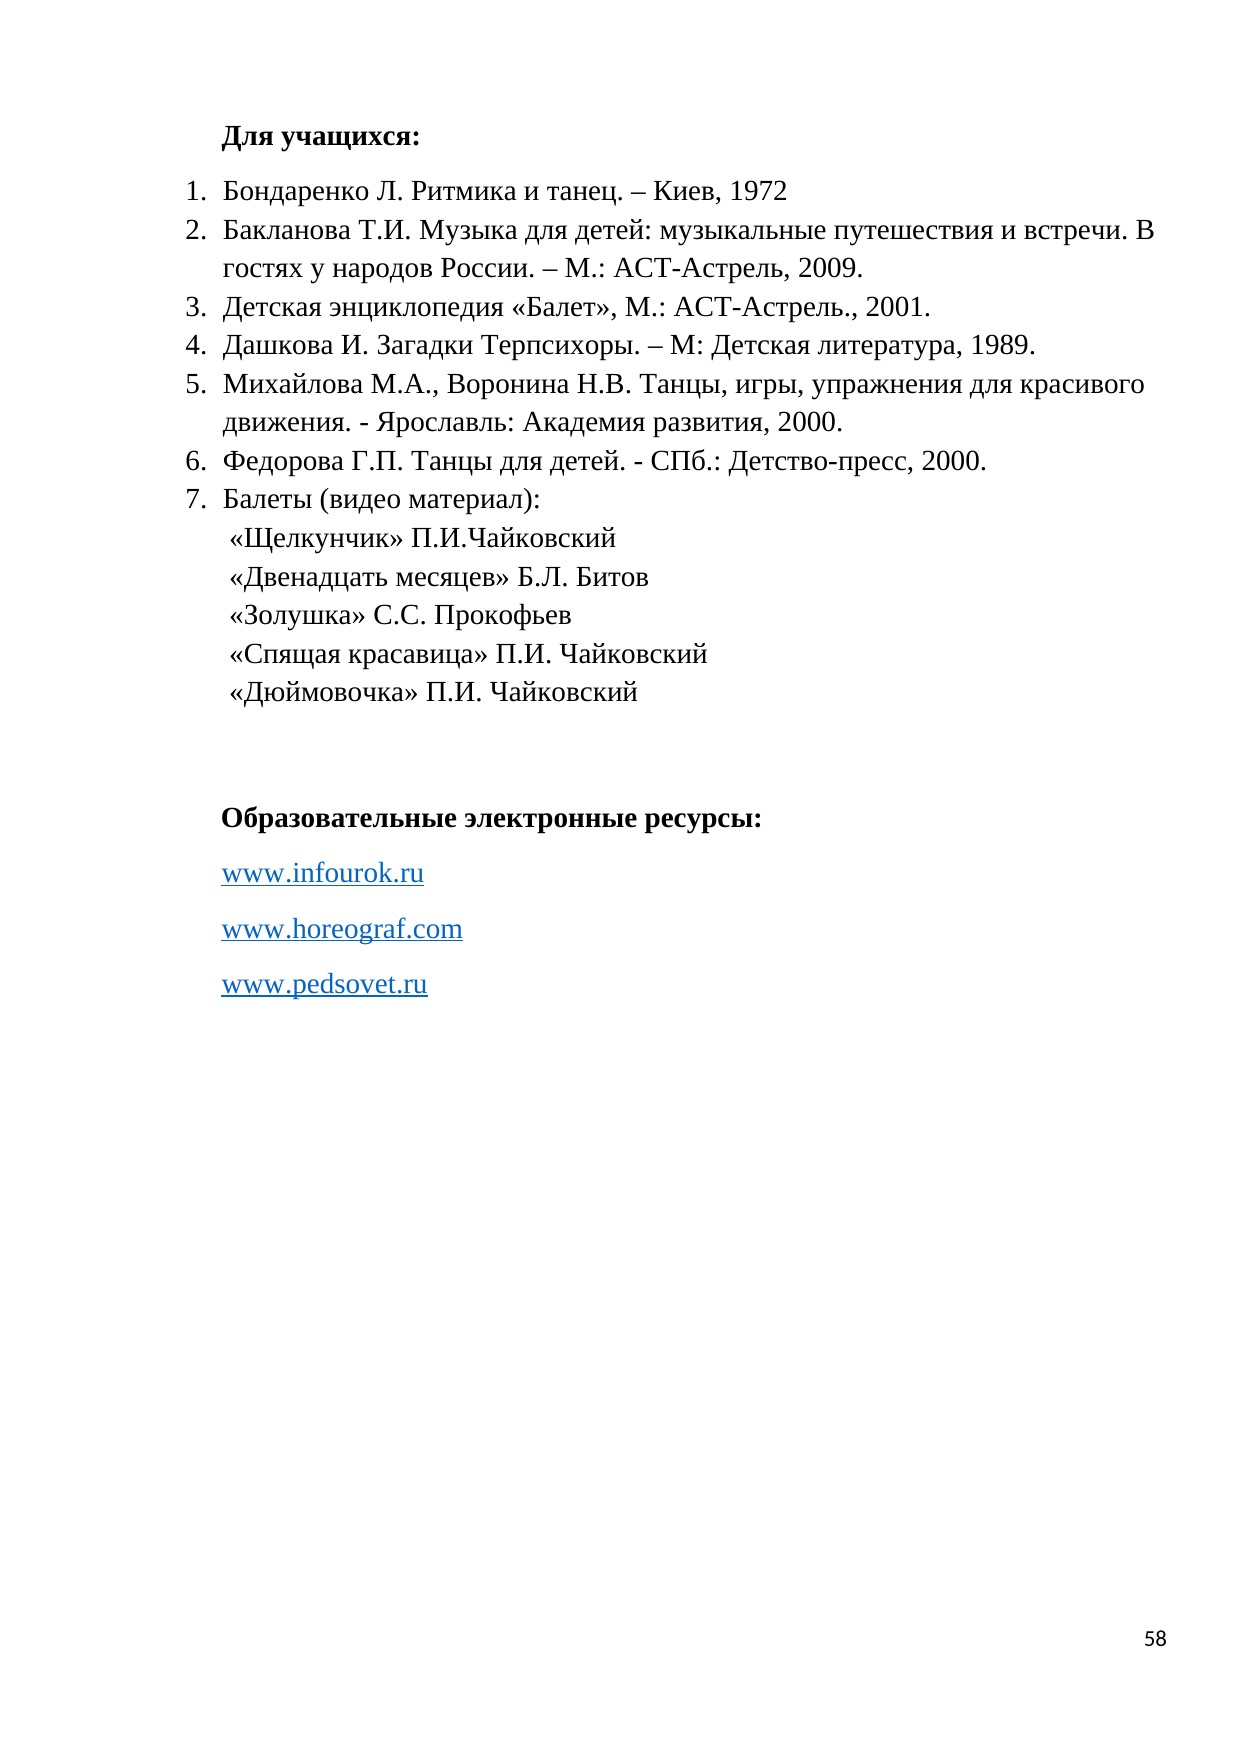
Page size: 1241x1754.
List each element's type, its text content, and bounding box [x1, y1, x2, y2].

list «Двенадцать месяцев» Б.Л. Битов [148, 559, 1167, 592]
list «Дюймовочка» П.И. Чайковский [148, 674, 1167, 708]
list «Спящая красавица» П.И. Чайковский [148, 636, 1167, 669]
list Бондаренко Л. Ритмика и танец. – Киев, 1972 [185, 173, 1167, 207]
list Детская энциклопедия «Балет», М.: АСТ-Астрель., 2001. [185, 289, 1167, 322]
list Балеты (видео материал): [185, 482, 1167, 515]
text www.pedsovet.ru [221, 966, 1167, 999]
text www.infourok.ru [221, 856, 1167, 889]
list «Золушка» С.С. Прокофьев [148, 597, 1167, 631]
list «Щелкунчик» П.И.Чайковский [148, 520, 1167, 554]
text Для учащихся: [148, 118, 1167, 152]
list Федорова Г.П. Танцы для детей. - СПб.: Детство-пресс, 2000. [185, 443, 1167, 477]
list Дашкова И. Загадки Терпсихоры. – М: Детская литература, 1989. [185, 327, 1167, 361]
text Образовательные электронные ресурсы: [148, 800, 1167, 834]
list Бакланова Т.И. Музыка для детей: музыкальные путешествия и встречи. В гостях у народов России. – М.: АСТ-Астрель, 2009. [185, 212, 1167, 284]
text www.horeograf.com [221, 911, 1167, 944]
list Михайлова М.А., Воронина Н.В. Танцы, игры, упражнения для красивого движения. - Ярославль: Академия развития, 2000. [185, 366, 1167, 438]
